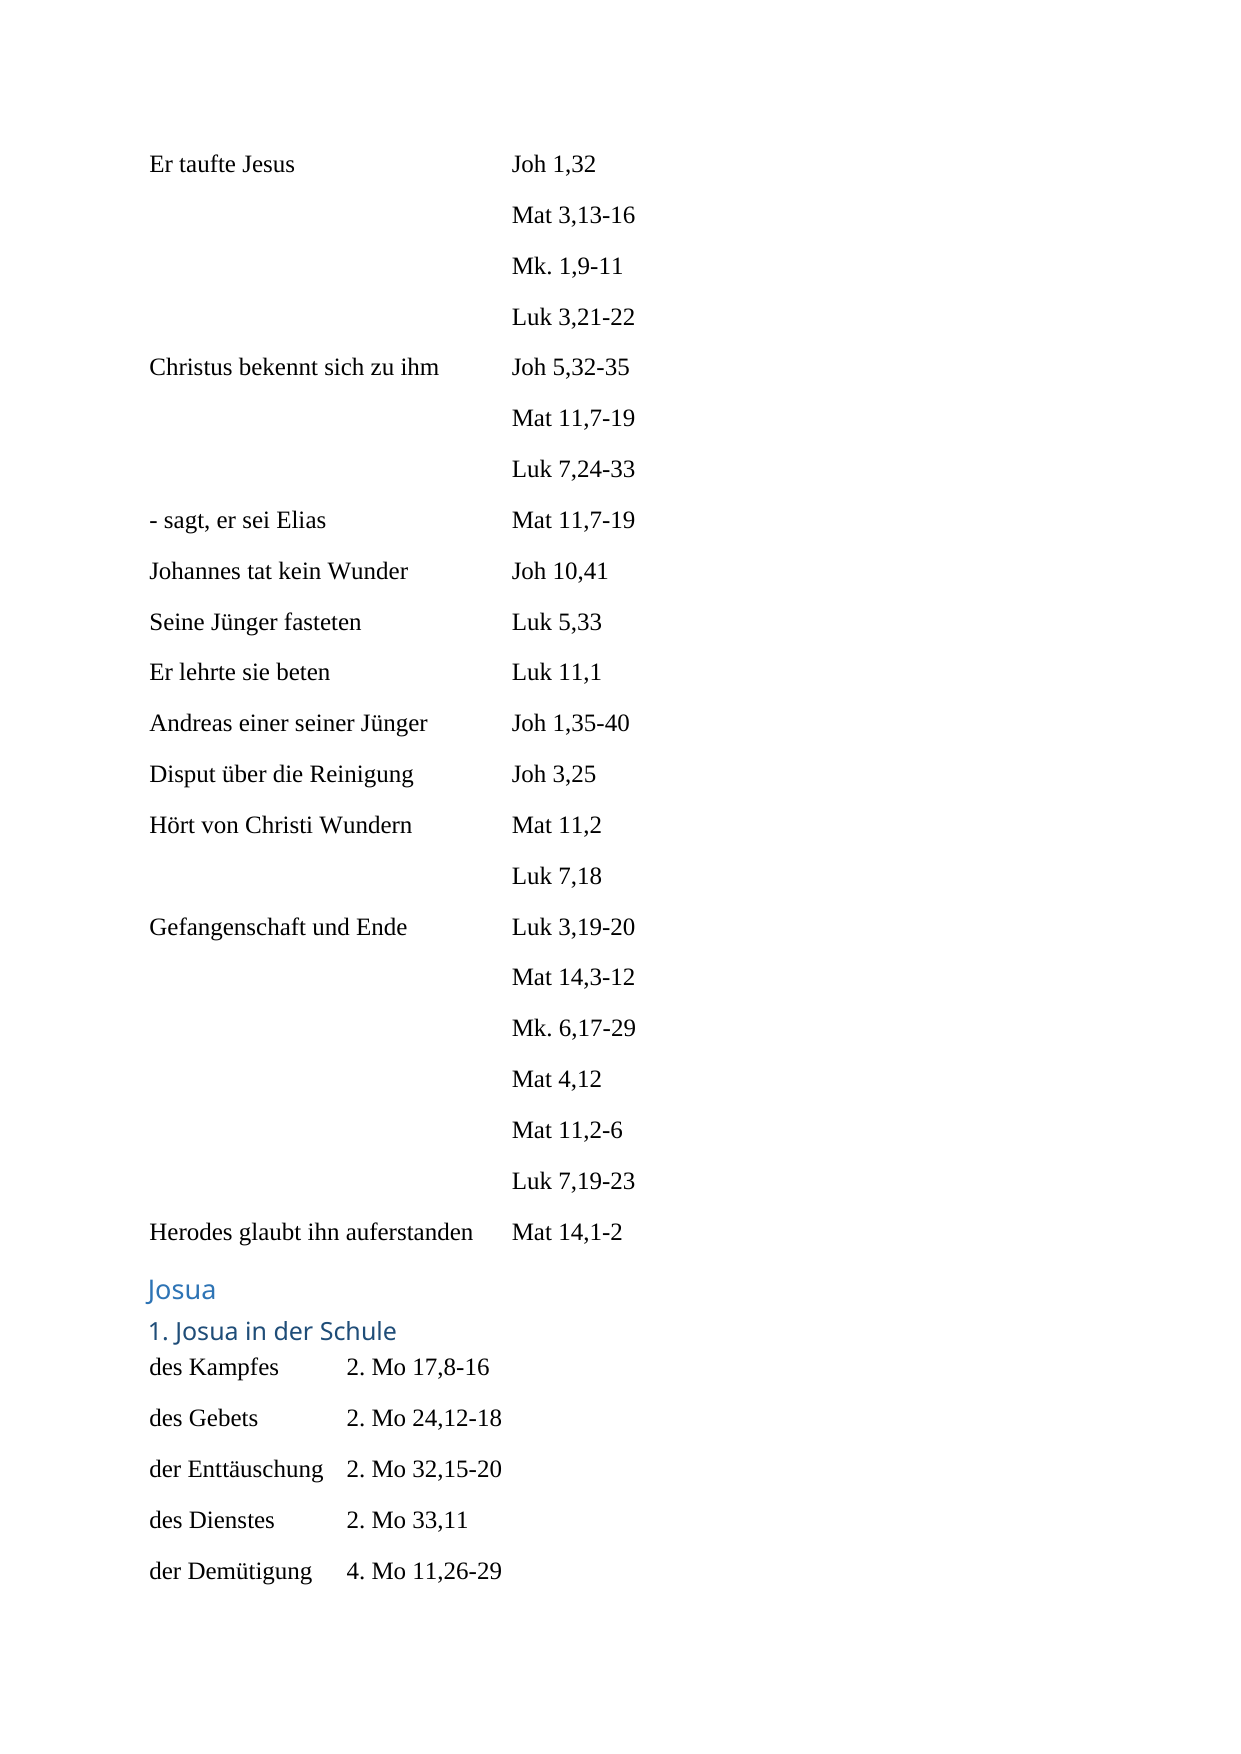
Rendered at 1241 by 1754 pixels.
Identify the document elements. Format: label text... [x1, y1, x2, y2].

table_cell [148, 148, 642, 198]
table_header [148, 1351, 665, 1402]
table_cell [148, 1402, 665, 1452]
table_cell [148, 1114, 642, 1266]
subtitle 1. Josua in der Schule [148, 1314, 1093, 1348]
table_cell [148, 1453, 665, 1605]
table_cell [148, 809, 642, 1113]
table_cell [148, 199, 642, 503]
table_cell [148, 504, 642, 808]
subtitle Josua [148, 1270, 1093, 1307]
